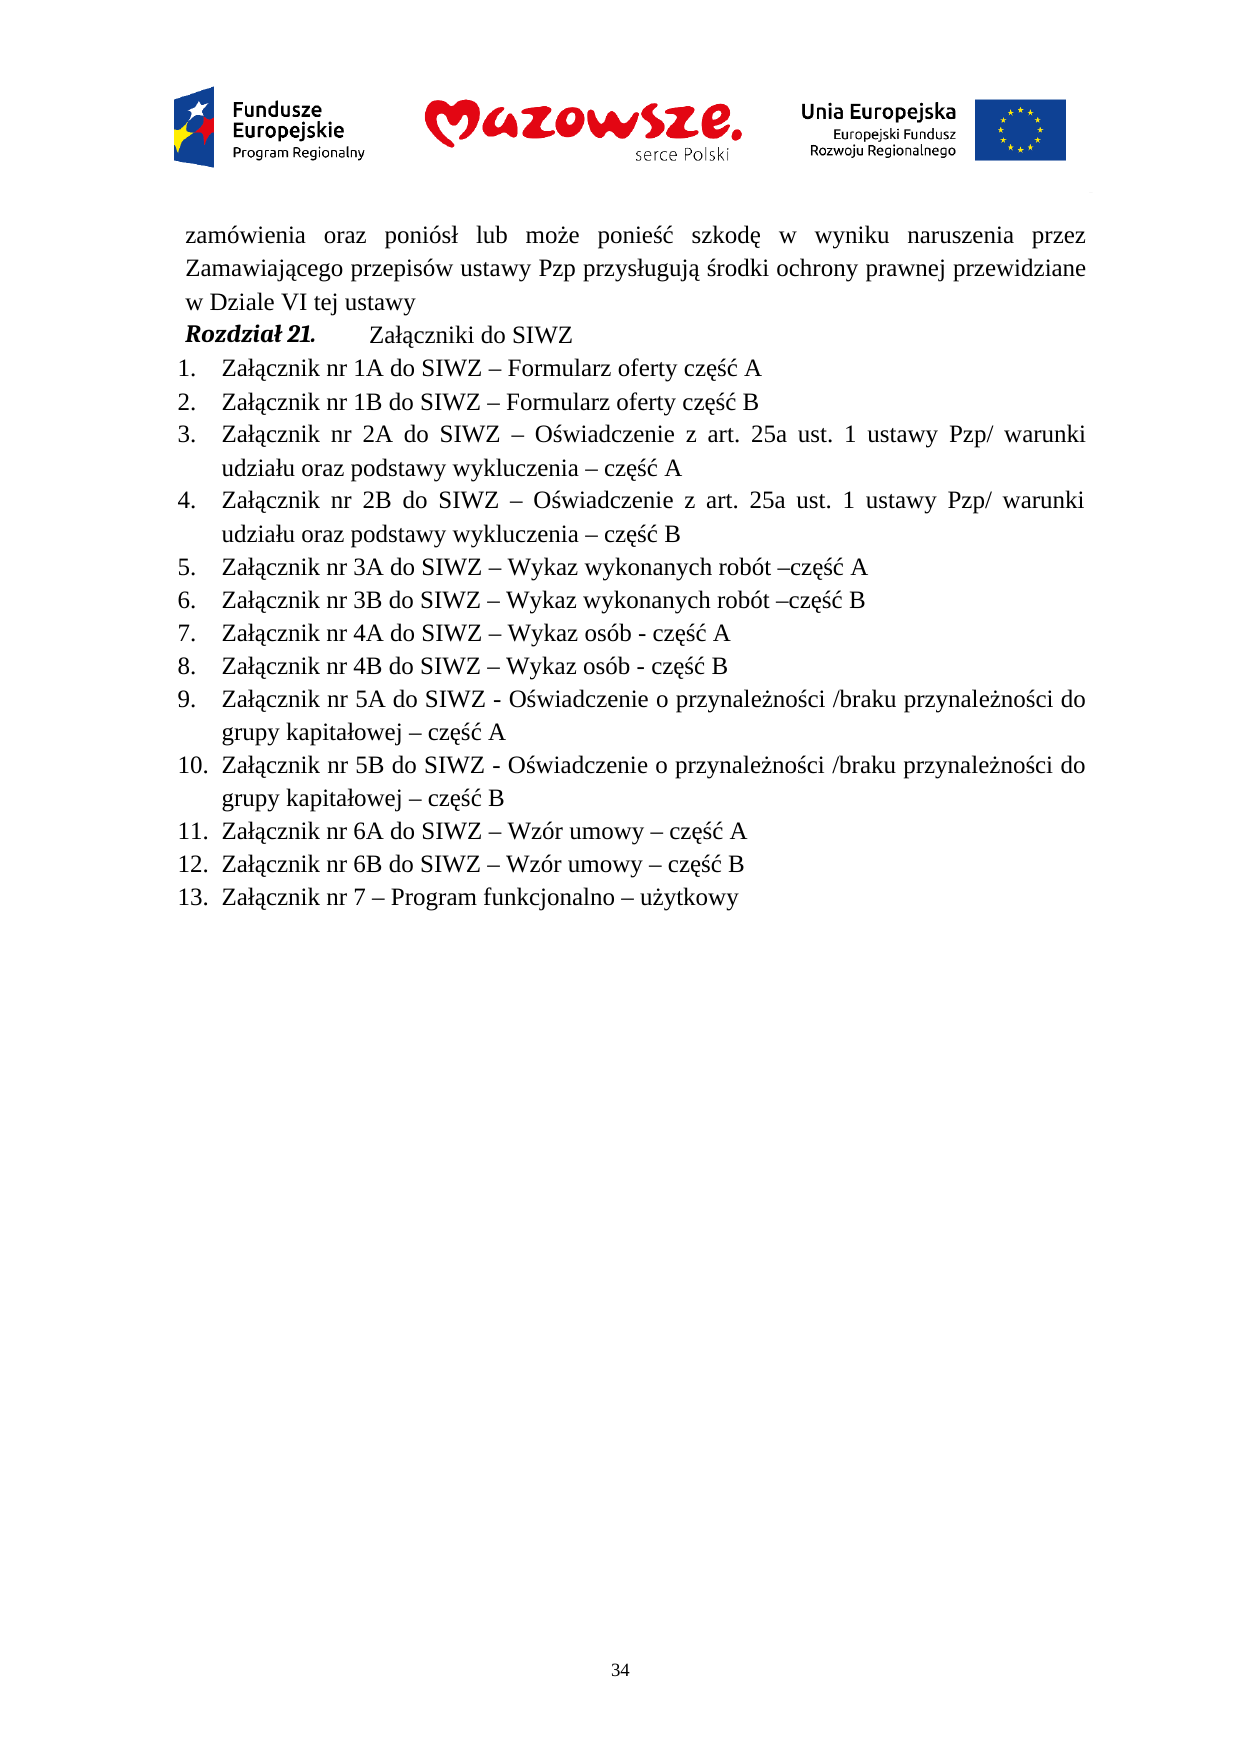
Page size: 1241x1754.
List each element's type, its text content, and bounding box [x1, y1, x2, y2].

list Załącznik nr 4A do SIWZ – Wykaz osób - część A [177, 618, 1087, 646]
list Załącznik nr 5A do SIWZ - Oświadczenie o przynależności /braku przynależności do grupy kapitałowej – część A [177, 684, 1087, 746]
list Załącznik nr 2A do SIWZ – Oświadczenie z art. 25a ust. 1 ustawy Pzp/ warunki udziału oraz podstawy wykluczenia – część A [177, 419, 1087, 481]
list Załącznik nr 2B do SIWZ – Oświadczenie z art. 25a ust. 1 ustawy Pzp/ warunki udziału oraz podstawy wykluczenia – część B [177, 486, 1087, 547]
list Załącznik nr 1A do SIWZ – Formularz oferty część A [177, 353, 1087, 382]
list Załącznik nr 6B do SIWZ – Wzór umowy – część B [177, 849, 1087, 878]
list Załącznik nr 5B do SIWZ - Oświadczenie o przynależności /braku przynależności do grupy kapitałowej – część B [177, 750, 1087, 812]
picture [147, 59, 1093, 193]
list Załącznik nr 4B do SIWZ – Wykaz osób - część B [177, 651, 1087, 679]
list Załącznik nr 3B do SIWZ – Wykaz wykonanych robót –część B [177, 585, 1087, 613]
list Załącznik nr 3A do SIWZ – Wykaz wykonanych robót –część A [177, 552, 1087, 580]
list Załączniki do SIWZ [185, 319, 1087, 349]
list Załącznik nr 1B do SIWZ – Formularz oferty część B [177, 387, 1087, 415]
list Załącznik nr 7 – Program funkcjonalno – użytkowy [177, 882, 1087, 911]
list Załącznik nr 6A do SIWZ – Wzór umowy – część A [177, 816, 1087, 844]
